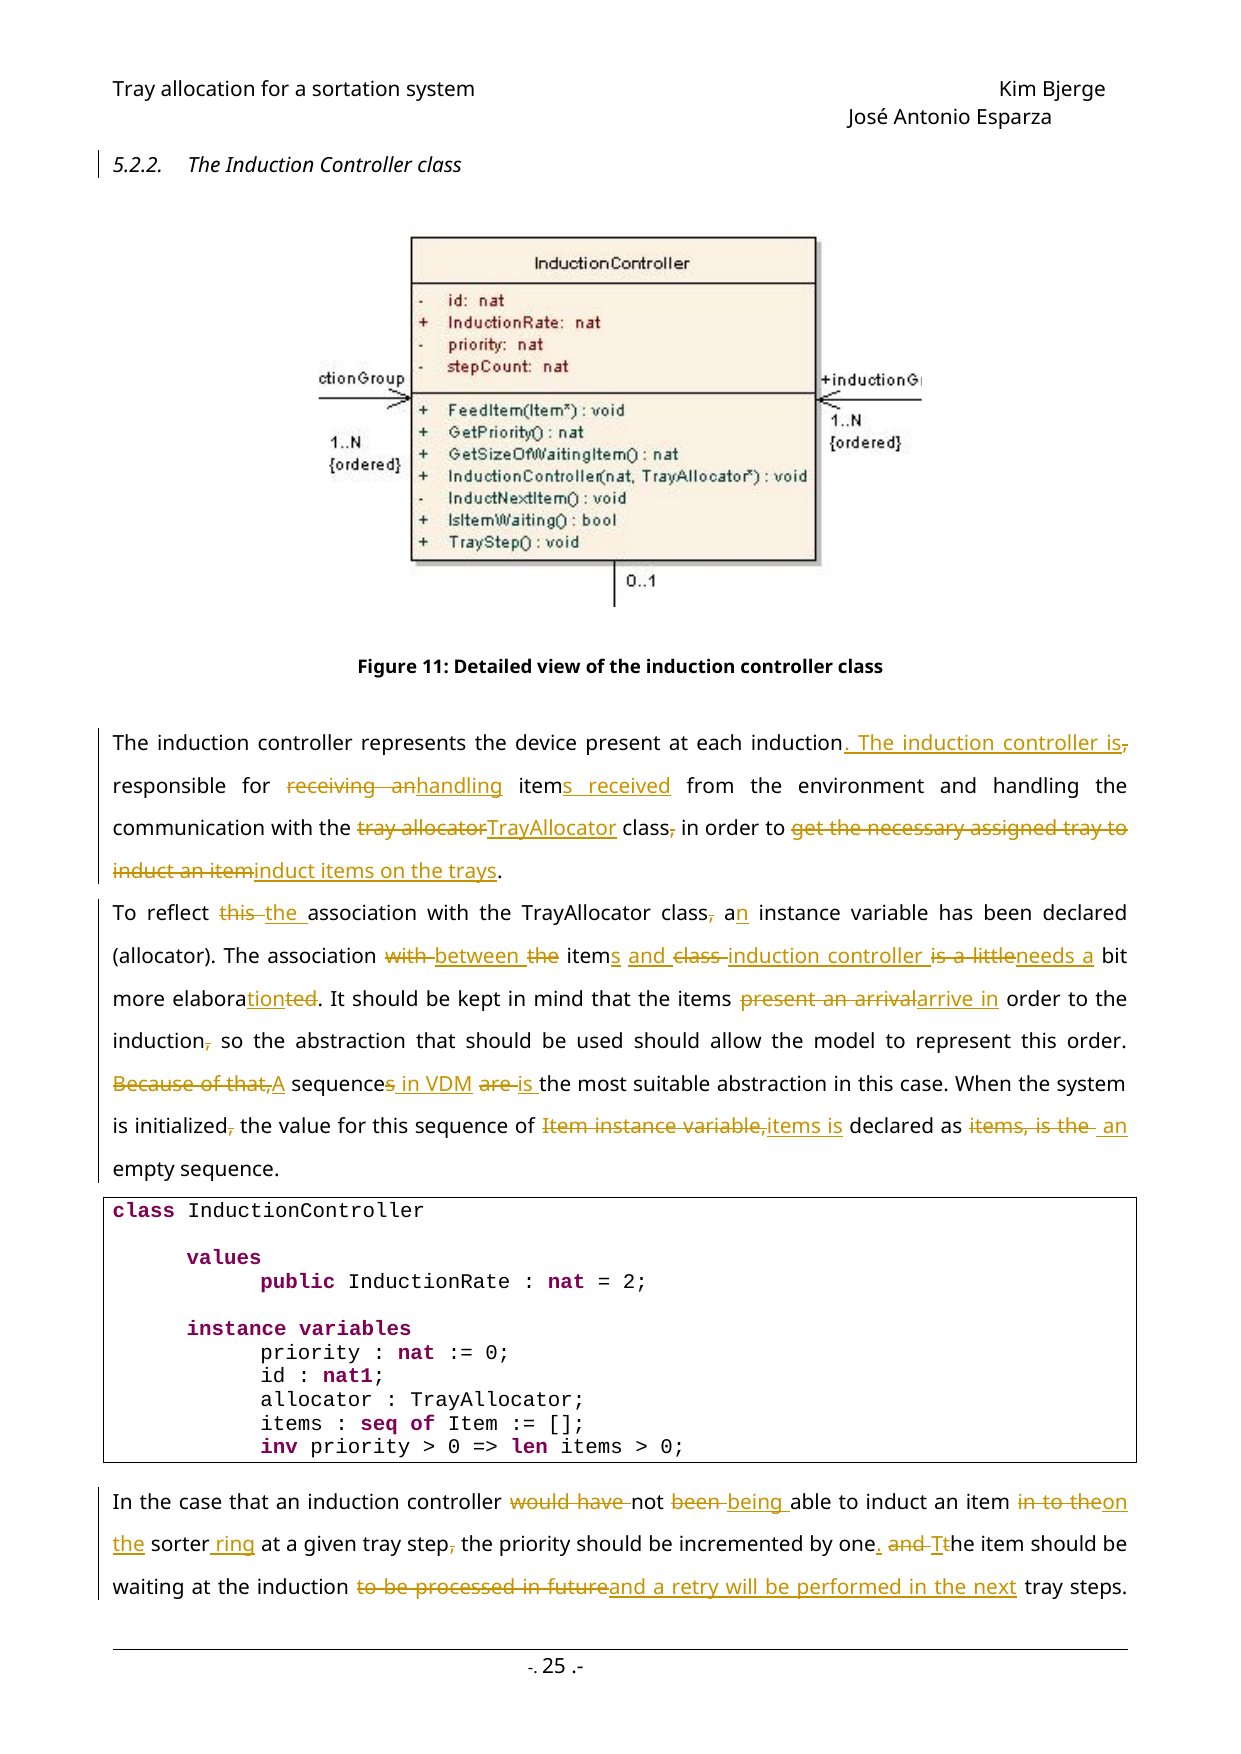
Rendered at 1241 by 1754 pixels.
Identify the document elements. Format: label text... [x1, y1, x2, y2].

text The induction controller represents the device present at each induction responsible for item from the environment and handling the communication with the class in order to . [112, 728, 1128, 884]
subtitle The Induction Controller class [112, 150, 1128, 178]
text priority : nat := 0; [112, 1342, 1128, 1365]
text inv priority > 0 => len items > 0; [104, 1433, 1136, 1462]
text values [112, 1247, 1128, 1271]
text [112, 1487, 1128, 1600]
text id : nat1; [112, 1365, 1128, 1389]
picture [318, 221, 922, 607]
text class InductionController [104, 1198, 1136, 1223]
text public InductionRate : nat = 2; [112, 1271, 1128, 1294]
text instance variables [112, 1318, 1128, 1342]
text allocator : TrayAllocator; [112, 1389, 1128, 1413]
text To reflect association with the TrayAllocator class a instance variable has been declared (allocator). The association item bit more elabora. It should be kept in mind that the items order to the induction so the abstraction that should be used should allow the model to represent this order. sequence the most suitable abstraction in this case. When the system is initialized the value for this sequence of declared as empty sequence. [112, 898, 1128, 1183]
text items : seq of Item := []; [112, 1413, 1128, 1433]
